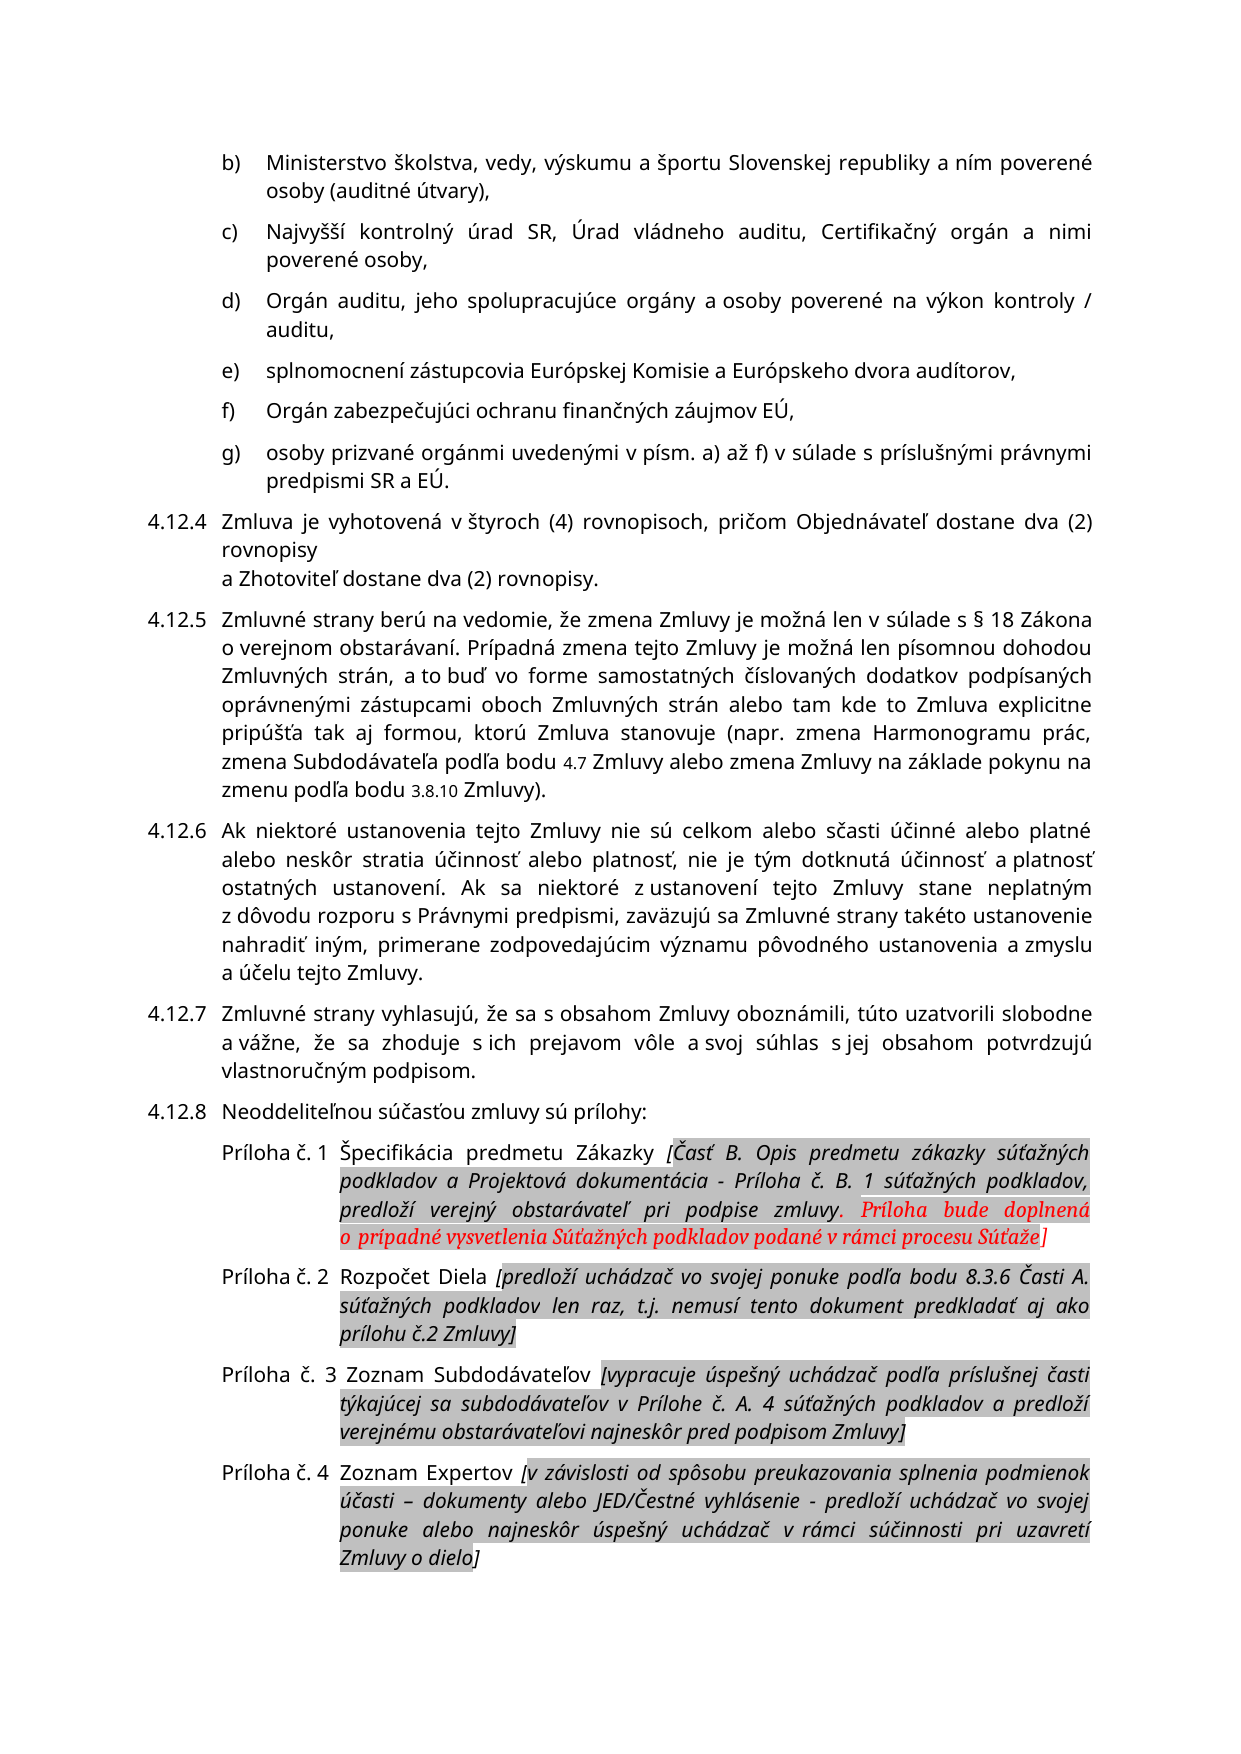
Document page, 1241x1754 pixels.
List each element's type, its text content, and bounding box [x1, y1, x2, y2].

text Príloha č. 3 Zoznam Subdodávateľov [vypracuje úspešný uchádzač podľa príslušnej časti týkajúcej sa subdodávateľov v Prílohe č. A. 4 súťažných podkladov a predloží verejnému obstarávateľovi najneskôr pred podpisom Zmluvy] [905, 1360, 1093, 1446]
text Príloha č. 1 Špecifikácia predmetu Zákazky [Časť B. Opis predmetu zákazky súťažných podkladov a Projektová dokumentácia - Príloha č. B. 1 súťažných podkladov, predloží verejný obstarávateľ pri podpise zmluvy. Príloha bude doplnená o prípadné vysvetlenia Súťažných podkladov podané v rámci procesu Súťaže] [221, 1138, 1093, 1250]
list Najvyšší kontrolný úrad SR, Úrad vládneho auditu, Certifikačný orgán a nimi poverené osoby, [221, 217, 1093, 274]
list Neoddeliteľnou súčasťou zmluvy sú prílohy: [148, 1097, 1093, 1126]
list Orgán zabezpečujúci ochranu finančných záujmov EÚ, [221, 397, 1093, 425]
text Príloha č. 3 Zoznam Subdodávateľov [vypracuje úspešný uchádzač podľa príslušnej časti týkajúcej sa subdodávateľov v Prílohe č. A. 4 súťažných podkladov a predloží verejnému obstarávateľovi najneskôr pred podpisom Zmluvy] [221, 1360, 601, 1446]
text Príloha č. 2 Rozpočet Diela [predloží uchádzač vo svojej ponuke podľa bodu 8.3.6 Časti A. súťažných podkladov len raz, t.j. nemusí tento dokument predkladať aj ako prílohu č.2 Zmluvy] [221, 1262, 1093, 1348]
list Ak niektoré ustanovenia tejto Zmluvy nie sú celkom alebo sčasti účinné alebo platné alebo neskôr stratia účinnosť alebo platnosť, nie je tým dotknutá účinnosť a platnosť ostatných ustanovení. Ak sa niektoré z ustanovení tejto Zmluvy stane neplatným z dôvodu rozporu s Právnymi predpismi, zaväzujú sa Zmluvné strany takéto ustanovenie nahradiť iným, primerane zodpovedajúcim významu pôvodného ustanovenia a zmyslu a účelu tejto Zmluvy. [148, 816, 1093, 987]
list Zmluva je vyhotovená v štyroch (4) rovnopisoch, pričom Objednávateľ dostane dva (2) rovnopisy a Zhotoviteľ dostane dva (2) rovnopisy. [148, 507, 1093, 592]
text Príloha č. 4 Zoznam Expertov [v závislosti od spôsobu preukazovania splnenia podmienok účasti – dokumenty alebo JED/Čestné vyhlásenie - predloží uchádzač vo svojej ponuke alebo najneskôr úspešný uchádzač v rámci súčinnosti pri uzavretí Zmluvy o dielo] [473, 1458, 1093, 1572]
list Orgán auditu, jeho spolupracujúce orgány a osoby poverené na výkon kontroly / auditu, [221, 286, 1093, 343]
list Ministerstvo školstva, vedy, výskumu a športu Slovenskej republiky a ním poverené osoby (auditné útvary), [221, 148, 1093, 204]
list Zmluvné strany vyhlasujú, že sa s obsahom Zmluvy oboznámili, túto uzatvorili slobodne a vážne, že sa zhoduje s ich prejavom vôle a svoj súhlas s jej obsahom potvrdzujú vlastnoručným podpisom. [148, 999, 1093, 1085]
list Zmluvné strany berú na vedomie, že zmena Zmluvy je možná len v súlade s § 18 Zákona o verejnom obstarávaní. Prípadná zmena tejto Zmluvy je možná len písomnou dohodou Zmluvných strán, a to buď vo forme samostatných číslovaných dodatkov podpísaných oprávnenými zástupcami oboch Zmluvných strán alebo tam kde to Zmluva explicitne pripúšťa tak aj formou, ktorú Zmluva stanovuje (napr. zmena Harmonogramu prác, zmena Subdodávateľa podľa bodu 4.7 Zmluvy alebo zmena Zmluvy na základe pokynu na zmenu podľa bodu 3.8.10 Zmluvy). [148, 605, 1093, 804]
list osoby prizvané orgánmi uvedenými v písm. a) až f) v súlade s príslušnými právnymi predpismi SR a EÚ. [221, 438, 1093, 494]
list splnomocnení zástupcovia Európskej Komisie a Európskeho dvora audítorov, [221, 356, 1093, 384]
text Príloha č. 4 Zoznam Expertov [v závislosti od spôsobu preukazovania splnenia podmienok účasti – dokumenty alebo JED/Čestné vyhlásenie - predloží uchádzač vo svojej ponuke alebo najneskôr úspešný uchádzač v rámci súčinnosti pri uzavretí Zmluvy o dielo] [221, 1458, 527, 1572]
